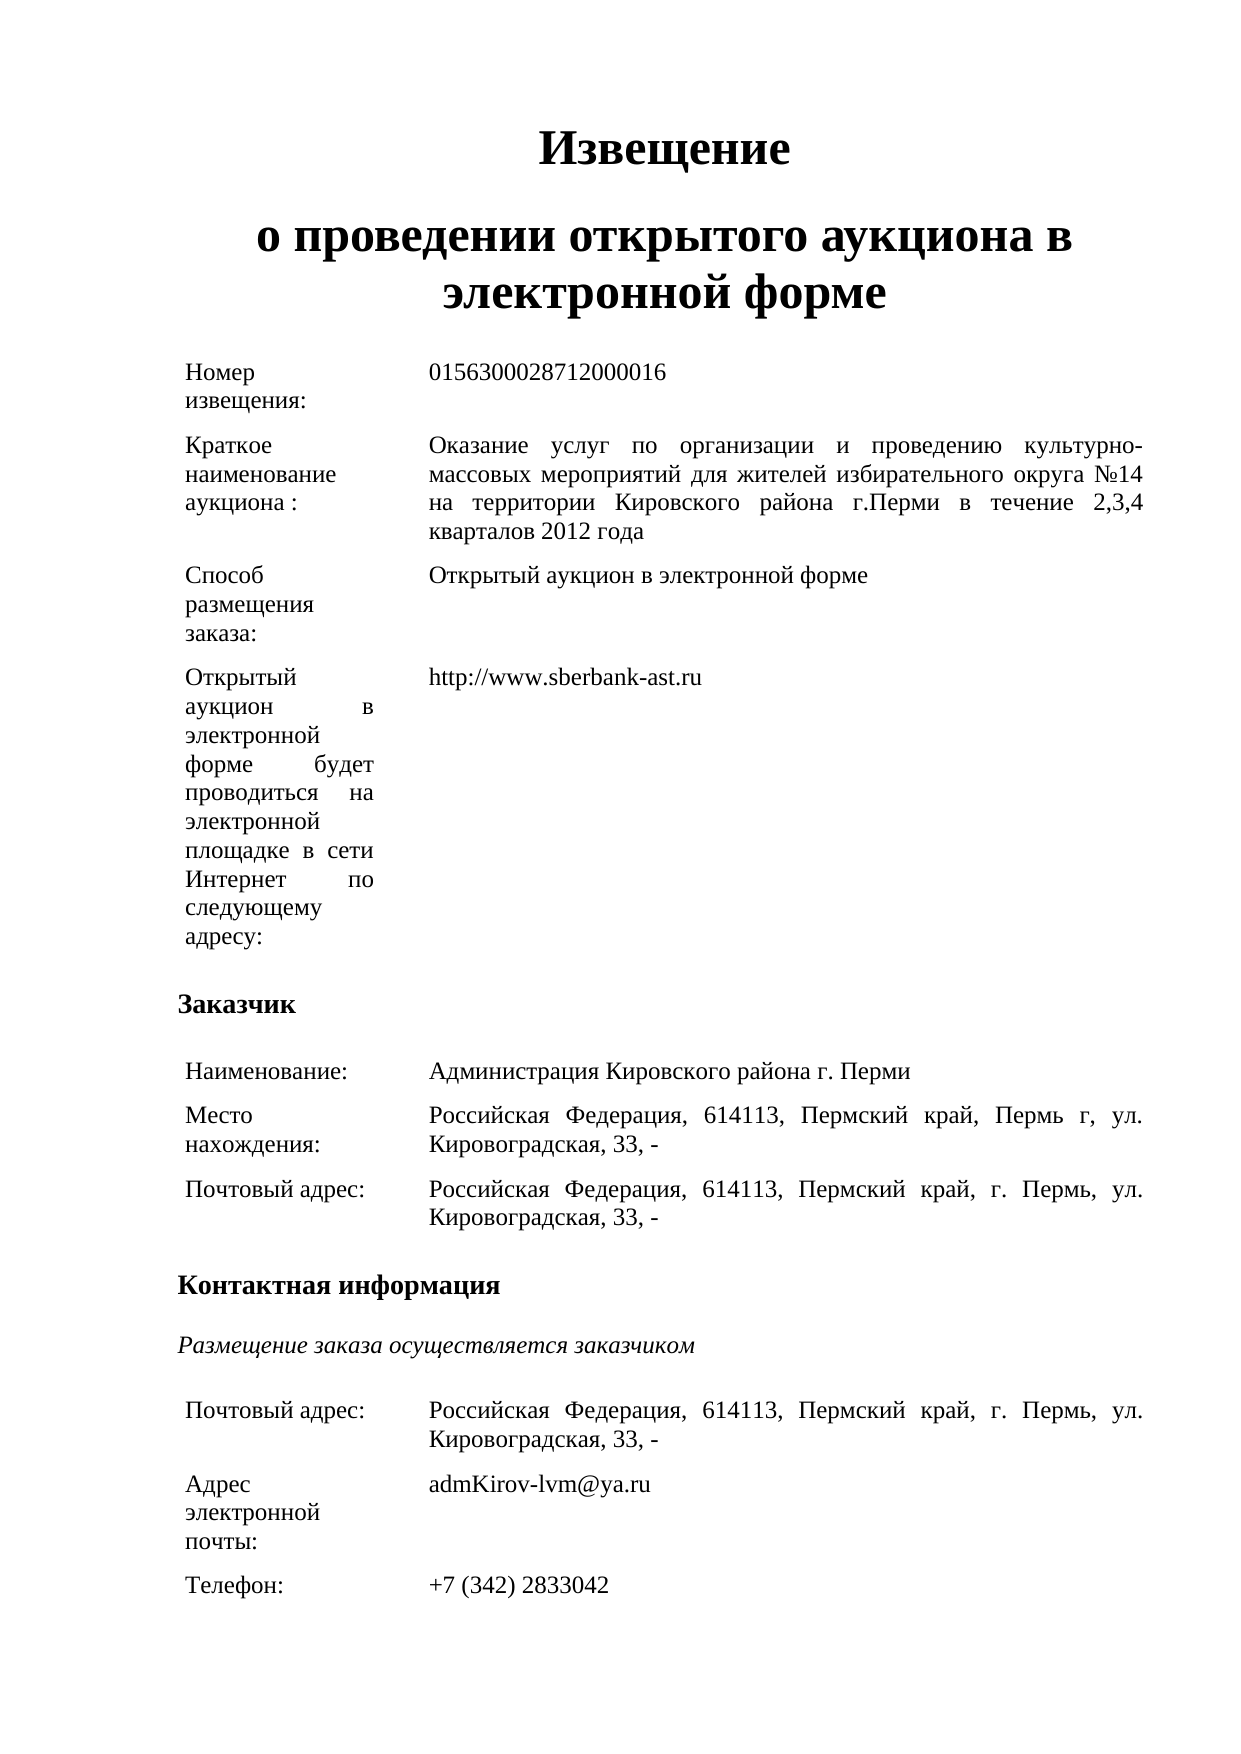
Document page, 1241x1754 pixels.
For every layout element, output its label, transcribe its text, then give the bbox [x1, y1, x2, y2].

table_cell Открытый аукцион в электронной форме будет проводиться на электронной площадке в сети Интернет по следующему адресу: [177, 655, 421, 958]
table_cell Способ размещения заказа: [177, 553, 421, 654]
table_cell Открытый аукцион в электронной форме [421, 553, 1152, 654]
table_cell +7 (342) 2833042 [421, 1563, 1152, 1607]
text Размещение заказа осуществляется заказчиком [177, 1330, 1152, 1358]
text о проведении открытого аукциона в электронной форме [177, 205, 1152, 320]
table_cell http://www.sberbank-ast.ru [421, 655, 1152, 958]
text Контактная информация [177, 1268, 1152, 1301]
table_cell Адрес электронной почты: [177, 1461, 421, 1563]
table_header Почтовый адрес: [177, 1388, 421, 1461]
table_cell Оказание услуг по организации и проведению культурно-массовых мероприятий для жителей избирательного округа №14 на территории Кировского района г.Перми в течение 2,3,4 кварталов 2012 года [421, 422, 1152, 553]
table_header Российская Федерация, 614113, Пермский край, г. Пермь, ул. Кировоградская, 33, - [421, 1388, 1152, 1461]
text Извещение [177, 118, 1152, 176]
table_cell Российская Федерация, 614113, Пермский край, Пермь г, ул. Кировоградская, 33, - [421, 1093, 1152, 1166]
table_cell Почтовый адрес: [177, 1166, 421, 1239]
table_cell Краткое наименование аукциона : [177, 422, 421, 553]
table_cell Телефон: [177, 1563, 421, 1607]
table_header 0156300028712000016 [421, 349, 1152, 422]
table_header Наименование: [177, 1049, 421, 1093]
table_cell Российская Федерация, 614113, Пермский край, г. Пермь, ул. Кировоградская, 33, - [421, 1166, 1152, 1239]
table_header Администрация Кировского района г. Перми [421, 1049, 1152, 1093]
table_header Номер извещения: [177, 349, 421, 422]
table_cell admKirov-lvm@ya.ru [421, 1461, 1152, 1563]
text Заказчик [177, 987, 1152, 1019]
table_cell Место нахождения: [177, 1093, 421, 1166]
